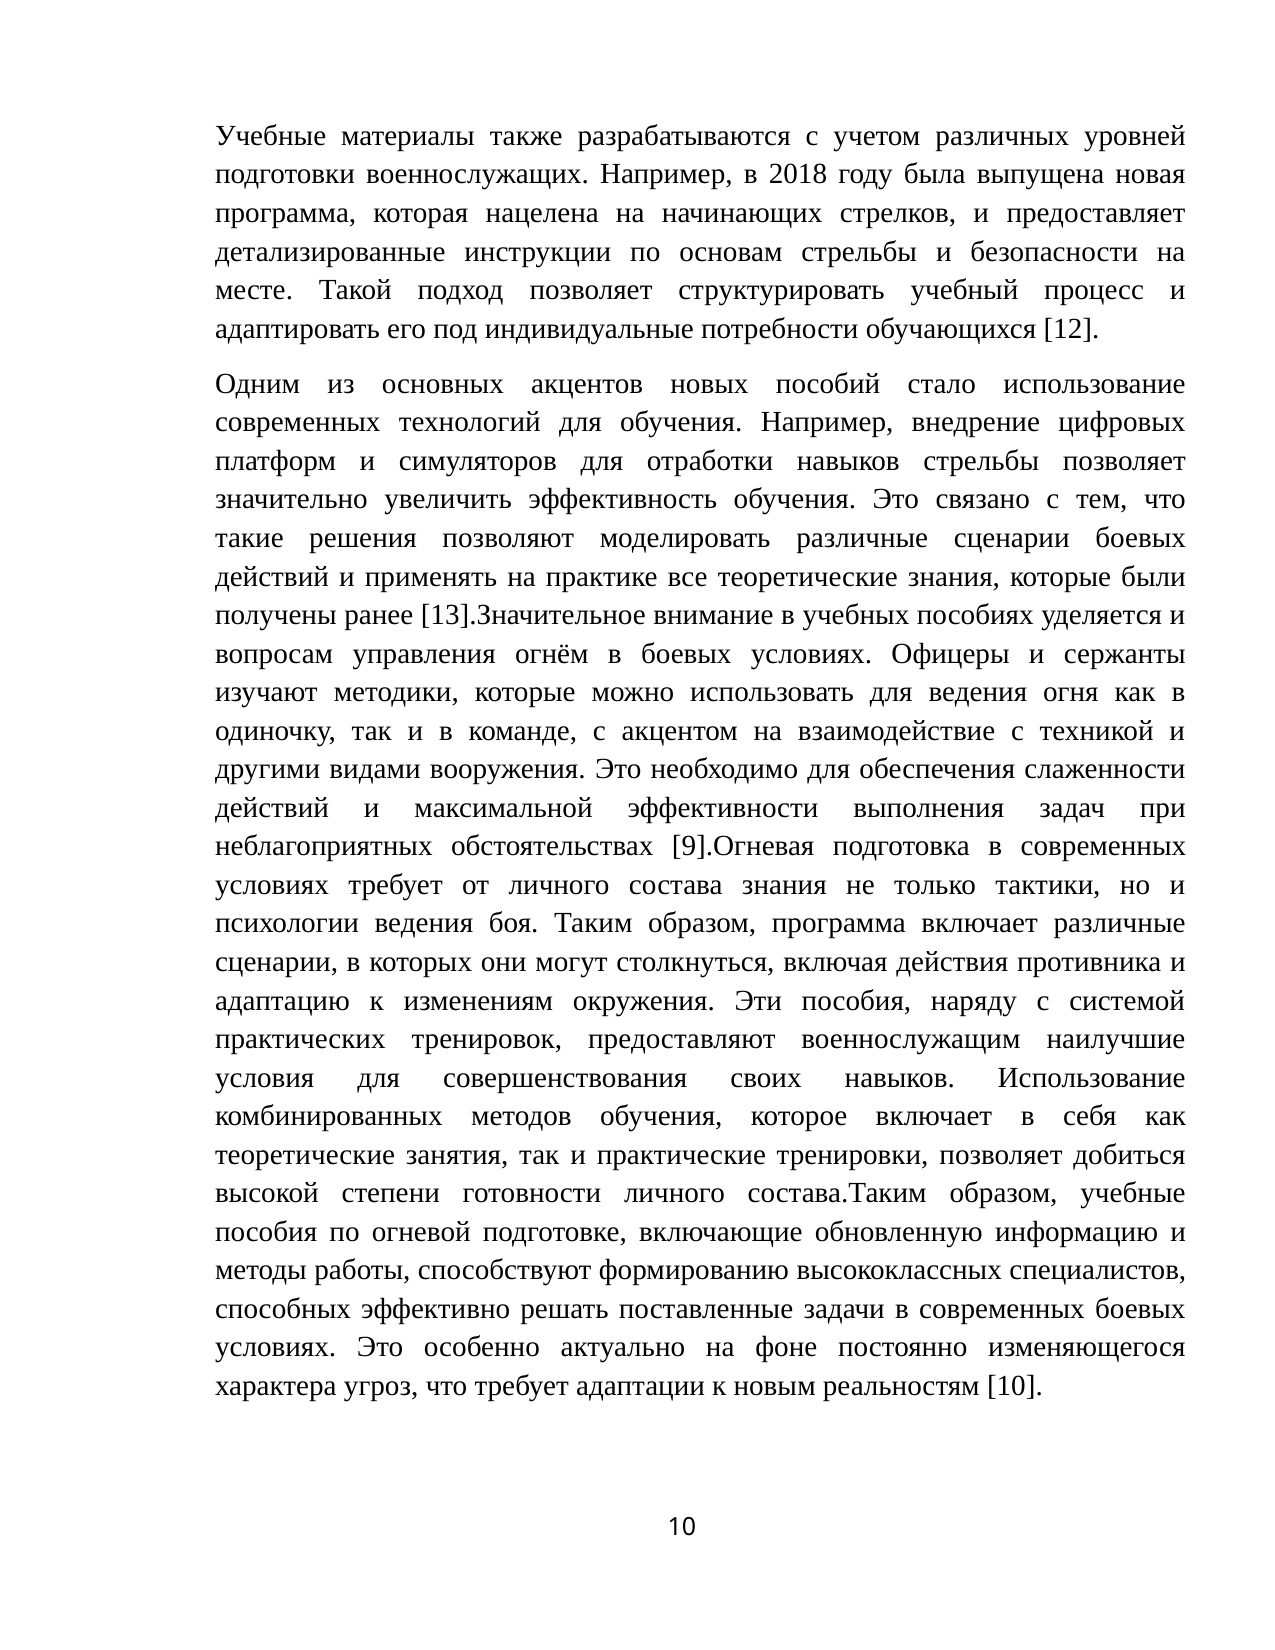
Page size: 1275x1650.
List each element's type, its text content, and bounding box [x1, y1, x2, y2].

text Учебные материалы также разрабатываются с учетом различных уровней подготовки военнослужащих. Например, в 2018 году была выпущена новая программа, которая нацелена на начинающих стрелков, и предоставляет детализированные инструкции по основам стрельбы и безопасности на месте. Такой подход позволяет структурировать учебный процесс и адаптировать его под индивидуальные потребности обучающихся [12]. [215, 118, 1186, 344]
text Одним из основных акцентов новых пособий стало использование современных технологий для обучения. Например, внедрение цифровых платформ и симуляторов для отработки навыков стрельбы позволяет значительно увеличить эффективность обучения. Это связано с тем, что такие решения позволяют моделировать различные сценарии боевых действий и применять на практике все теоретические знания, которые были получены ранее [13].Значительное внимание в учебных пособиях уделяется и вопросам управления огнём в боевых условиях. Офицеры и сержанты изучают методики, которые можно использовать для ведения огня как в одиночку, так и в команде, с акцентом на взаимодействие с техникой и другими видами вооружения. Это необходимо для обеспечения слаженности действий и максимальной эффективности выполнения задач при неблагоприятных обстоятельствах [9].Огневая подготовка в современных условиях требует от личного состава знания не только тактики, но и психологии ведения боя. Таким образом, программа включает различные сценарии, в которых они могут столкнуться, включая действия противника и адаптацию к изменениям окружения. Эти пособия, наряду с системой практических тренировок, предоставляют военнослужащим наилучшие условия для совершенствования своих навыков. Использование комбинированных методов обучения, которое включает в себя как теоретические занятия, так и практические тренировки, позволяет добиться высокой степени готовности личного состава.Таким образом, учебные пособия по огневой подготовке, включающие обновленную информацию и методы работы, способствуют формированию высококлассных специалистов, способных эффективно решать поставленные задачи в современных боевых условиях. Это особенно актуально на фоне постоянно изменяющегося характера угроз, что требует адаптации к новым реальностям [10]. [215, 366, 1186, 1402]
